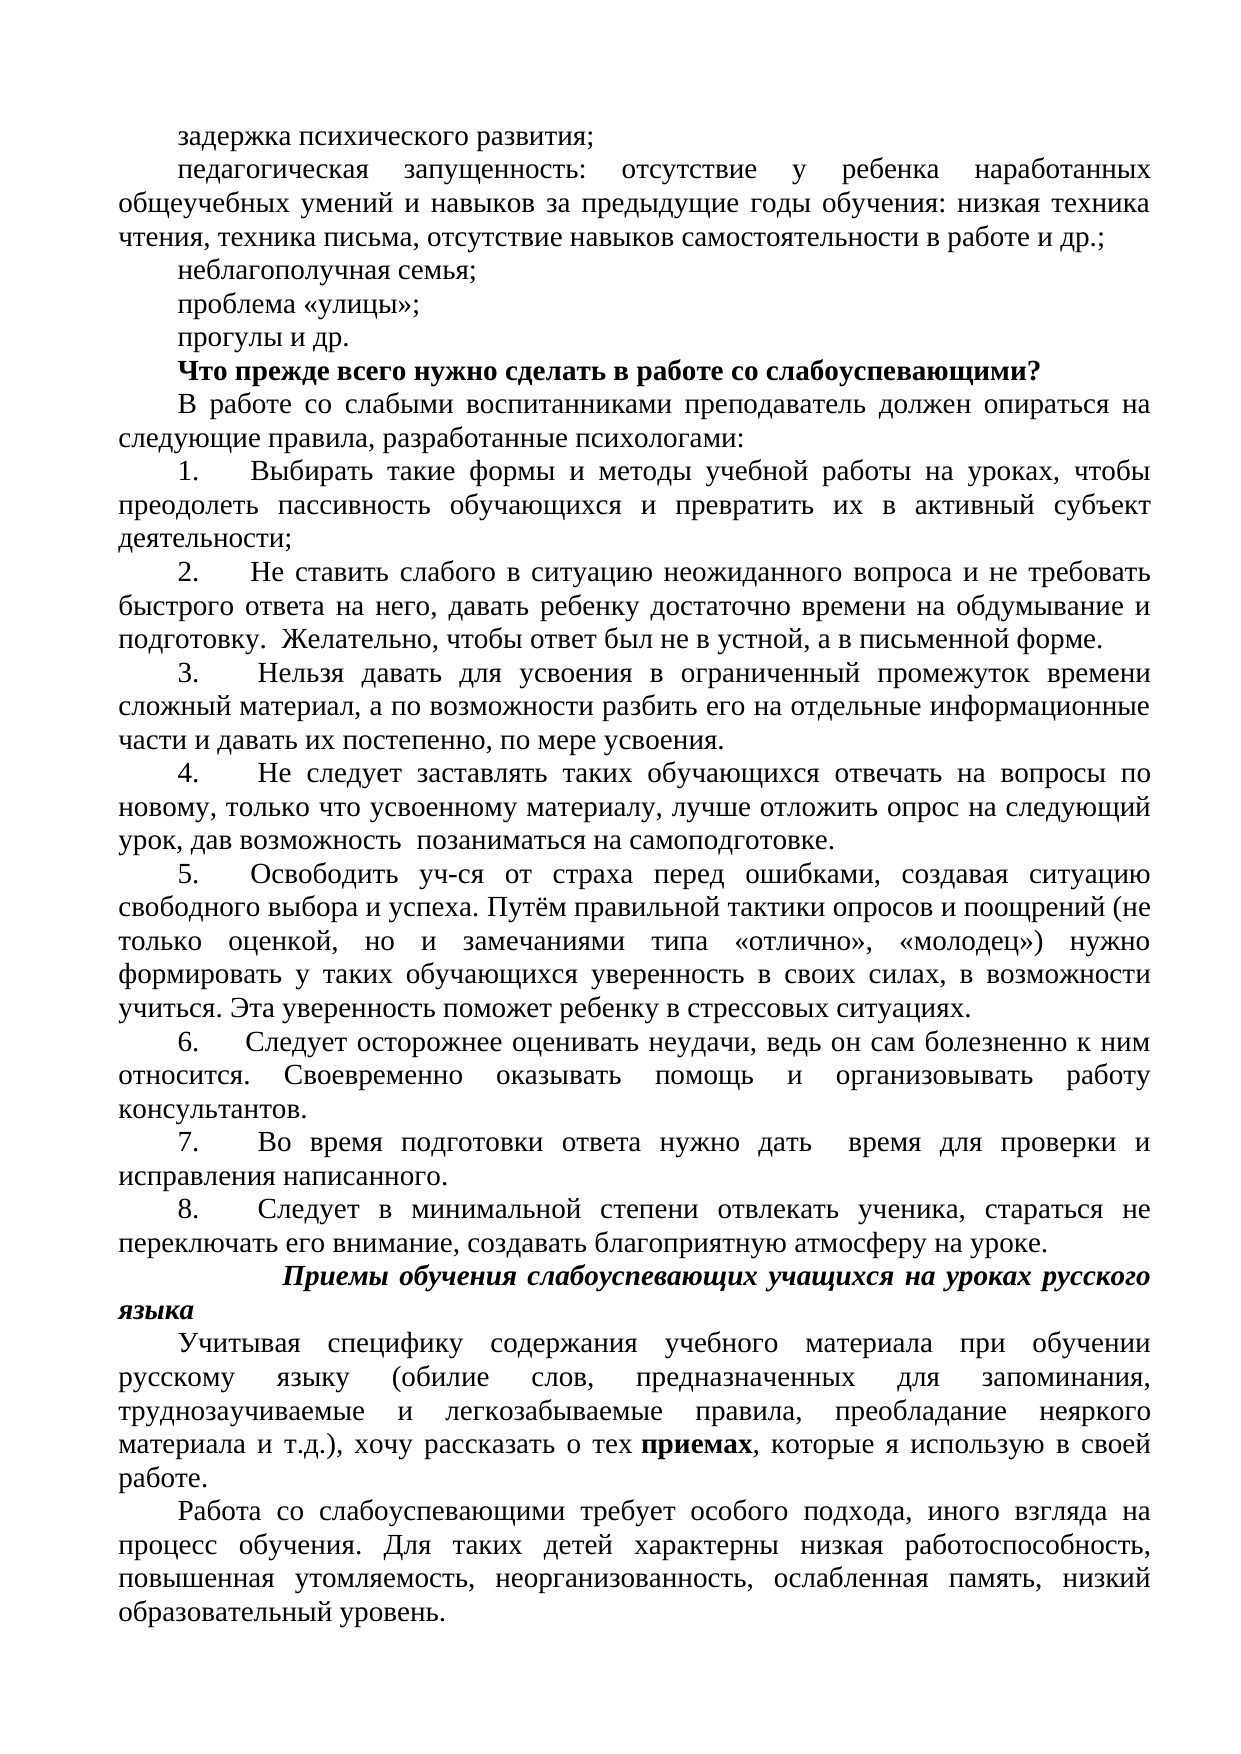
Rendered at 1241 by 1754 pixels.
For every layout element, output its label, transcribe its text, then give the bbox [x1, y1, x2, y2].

text Что прежде всего нужно сделать в работе со слабоуспевающими? [118, 353, 1152, 386]
text 8. Следует в минимальной степени отвлекать ученика, стараться не переключать его внимание, создавать благоприятную атмосферу на уроке. [118, 1191, 1152, 1258]
text Работа со слабоуспевающими требует особого подхода, иного взгляда на процесс обучения. Для таких детей характерны низкая работоспособность, повышенная утомляемость, неорганизованность, ослабленная память, низкий образовательный уровень. [118, 1493, 1152, 1627]
text 7. Во время подготовки ответа нужно дать время для проверки и исправления написанного. [118, 1124, 1152, 1191]
text Учитывая специфику содержания учебного материала при обучении русскому языку (обилие слов, предназначенных для запоминания, труднозаучиваемые и легкозабываемые правила, преобладание неяркого материала и т.д.), хочу рассказать о тех приемах, которые я использую в своей работе. [118, 1326, 1152, 1493]
text проблема «улицы»; [118, 286, 1152, 319]
text неблагополучная семья; [118, 252, 1152, 286]
text 4. Не следует заставлять таких обучающихся отвечать на вопросы по новому, только что усвоенному материалу, лучше отложить опрос на следующий урок, дав возможность позаниматься на самоподготовке. [118, 755, 1152, 856]
text 3. Нельзя давать для усвоения в ограниченный промежуток времени сложный материал, а по возможности разбить его на отдельные информационные части и давать их постепенно, по мере усвоения. [118, 655, 1152, 755]
text задержка психического развития; [118, 118, 1152, 152]
text 2. Не ставить слабого в ситуацию неожиданного вопроса и не требовать быстрого ответа на него, давать ребенку достаточно времени на обдумывание и подготовку. Желательно, чтобы ответ был не в устной, а в письменной форме. [118, 554, 1152, 655]
text 6. Следует осторожнее оценивать неудачи, ведь он сам болезненно к ним относится. Своевременно оказывать помощь и организовывать работу консультантов. [118, 1024, 1152, 1124]
text педагогическая запущенность: отсутствие у ребенка наработанных общеучебных умений и навыков за предыдущие годы обучения: низкая техника чтения, техника письма, отсутствие навыков самостоятельности в работе и др.; [118, 152, 1152, 252]
text В работе со слабыми воспитанниками преподаватель должен опираться на следующие правила, разработанные психологами: [118, 386, 1152, 453]
text прогулы и др. [118, 319, 1152, 353]
text 1. Выбирать такие формы и методы учебной работы на уроках, чтобы преодолеть пассивность обучающихся и превратить их в активный субъект деятельности; [118, 453, 1152, 554]
text 5. Освободить уч-ся от страха перед ошибками, создавая ситуацию свободного выбора и успеха. Путём правильной тактики опросов и поощрений (не только оценкой, но и замечаниями типа «отлично», «молодец») нужно формировать у таких обучающихся уверенность в своих силах, в возможности учиться. Эта уверенность поможет ребенку в стрессовых ситуациях. [118, 856, 1152, 1024]
text Приемы обучения слабоуспевающих учащихся на уроках русского языка [118, 1258, 1152, 1326]
